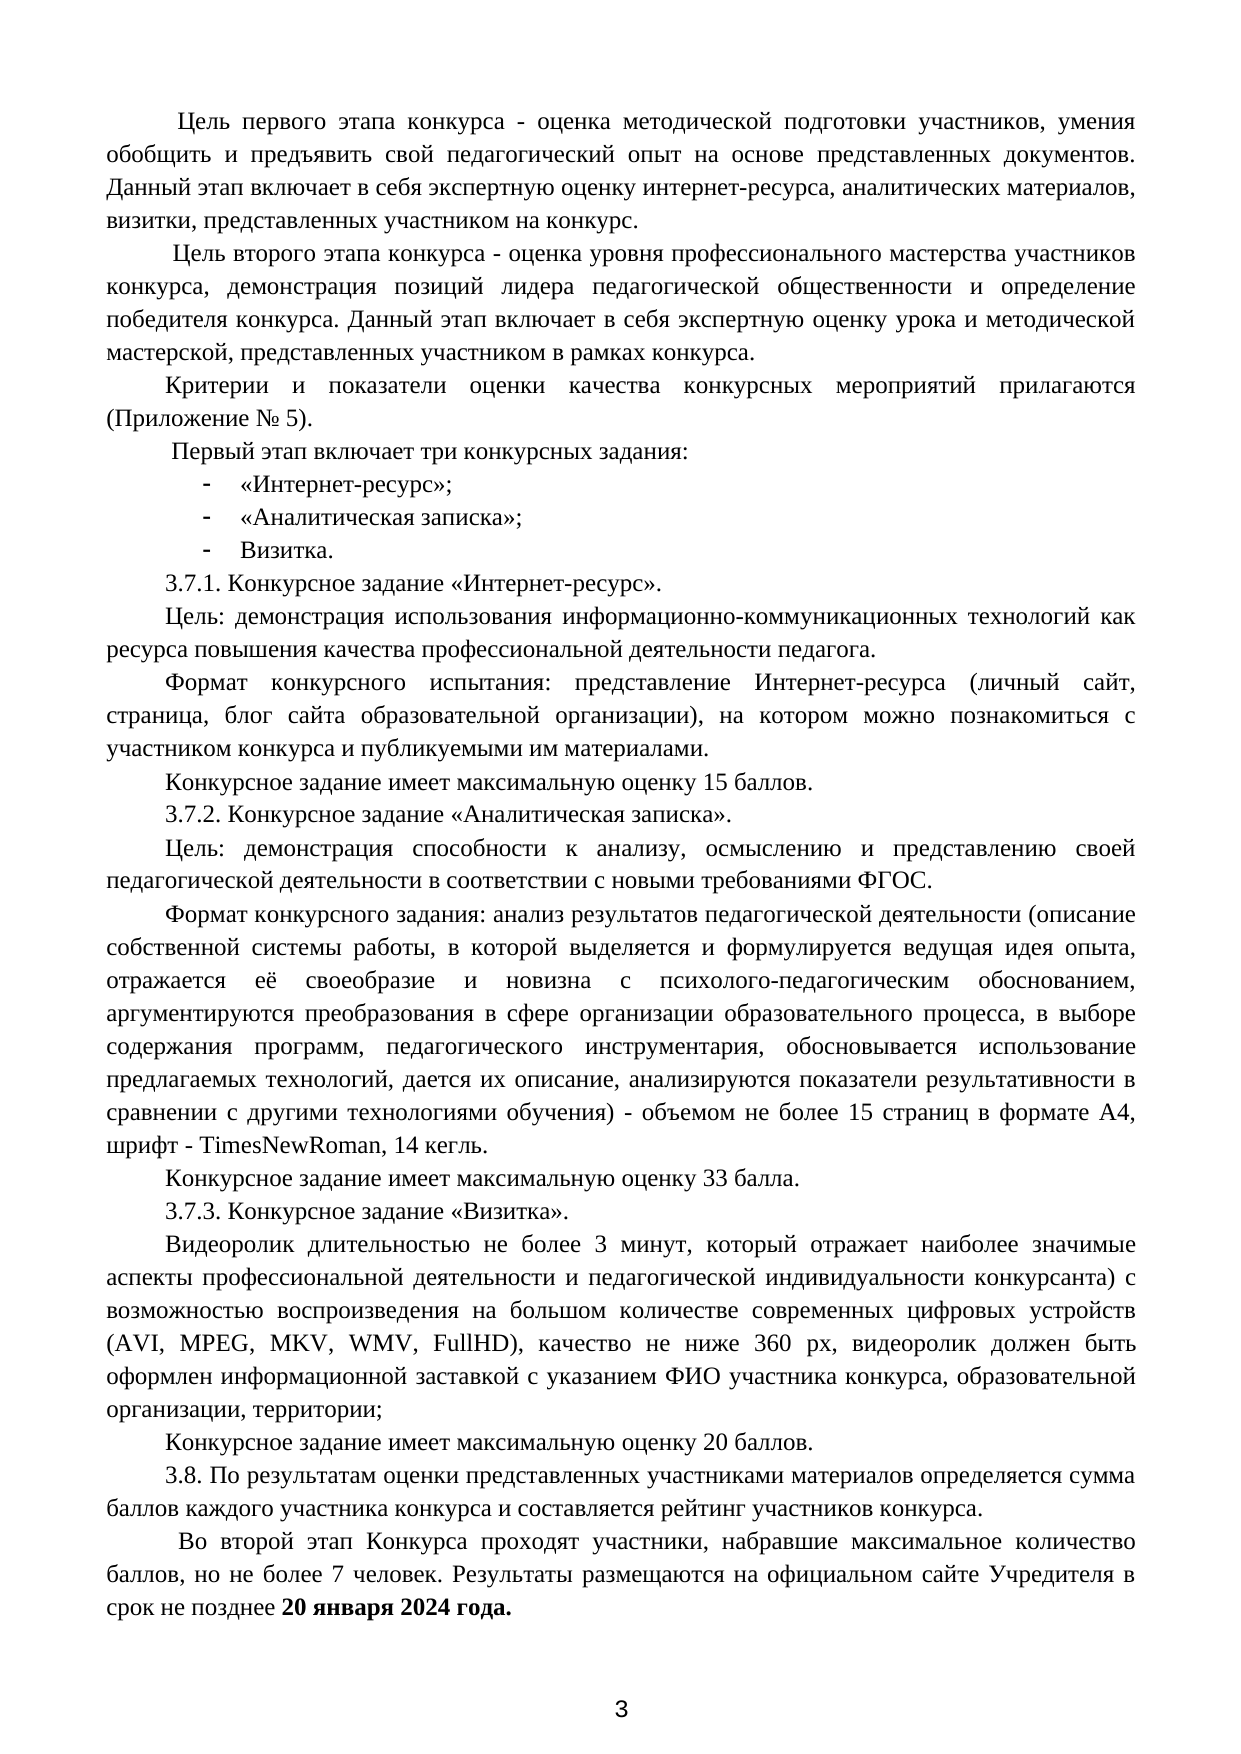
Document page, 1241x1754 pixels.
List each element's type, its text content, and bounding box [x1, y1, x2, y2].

text Формат конкурсного испытания: представление Интернет-ресурса (личный сайт, страница, блог сайта образовательной организации), на котором можно познакомиться с участником конкурса и публикуемыми им материалами. [106, 667, 1137, 762]
text Цель первого этапа конкурса - оценка методической подготовки участников, умения обобщить и предъявить свой педагогический опыт на основе представленных документов. Данный этап включает в себя экспертную оценку интернет-ресурса, аналитических материалов, визитки, представленных участником на конкурс. [106, 106, 1137, 234]
text 3.7.2. Конкурсное задание «Аналитическая записка». [106, 799, 1137, 828]
text 3.8. По результатам оценки представленных участниками материалов определяется сумма баллов каждого участника конкурса и составляется рейтинг участников конкурса. [106, 1460, 1137, 1522]
text Во второй этап Конкурса проходят участники, набравшие максимальное количество баллов, но не более 7 человек. Результаты размещаются на официальном сайте Учредителя в срок не позднее 20 января 2024 года. [106, 1526, 1137, 1621]
text Цель: демонстрация способности к анализу, осмыслению и представлению своей педагогической деятельности в соответствии с новыми требованиями ФГОС. [106, 833, 1137, 894]
text Видеоролик длительностью не более 3 минут, который отражает наиболее значимые аспекты профессиональной деятельности и педагогической индивидуальности конкурсанта) с возможностью воспроизведения на большом количестве современных цифровых устройств (AVI, MPEG, MKV, WMV, FullHD), качество не ниже 360 px, видеоролик должен быть оформлен информационной заставкой с указанием ФИО участника конкурса, образовательной организации, территории; [106, 1229, 1137, 1423]
text Конкурсное задание имеет максимальную оценку 20 баллов. [106, 1427, 1137, 1456]
text Критерии и показатели оценки качества конкурсных мероприятий прилагаются (Приложение № 5). [106, 370, 1137, 432]
list Визитка. [202, 535, 1137, 564]
text Конкурсное задание имеет максимальную оценку 15 баллов. [106, 767, 1137, 795]
text Цель: демонстрация использования информационно-коммуникационных технологий как ресурса повышения качества профессиональной деятельности педагога. [106, 601, 1137, 663]
text Формат конкурсного задания: анализ результатов педагогической деятельности (описание собственной системы работы, в которой выделяется и формулируется ведущая идея опыта, отражается её своеобразие и новизна с психолого-педагогическим обоснованием, аргументируются преобразования в сфере организации образовательного процесса, в выборе содержания программ, педагогического инструментария, обосновывается использование предлагаемых технологий, дается их описание, анализируются показатели результативности в сравнении с другими технологиями обучения) - объемом не более 15 страниц в формате А4, шрифт - TimesNewRoman, 14 кегль. [106, 899, 1137, 1158]
list «Интернет-ресурс»; [202, 469, 1137, 498]
text 3.7.1. Конкурсное задание «Интернет-ресурс». [106, 568, 1137, 597]
text 3.7.3. Конкурсное задание «Визитка». [106, 1196, 1137, 1224]
text Конкурсное задание имеет максимальную оценку 33 балла. [106, 1163, 1137, 1192]
text Цель второго этапа конкурса - оценка уровня профессионального мастерства участников конкурса, демонстрация позиций лидера педагогической общественности и определение победителя конкурса. Данный этап включает в себя экспертную оценку урока и методической мастерской, представленных участником в рамках конкурса. [106, 238, 1137, 366]
text Первый этап включает три конкурсных задания: [106, 436, 1137, 465]
list «Аналитическая записка»; [202, 502, 1137, 531]
